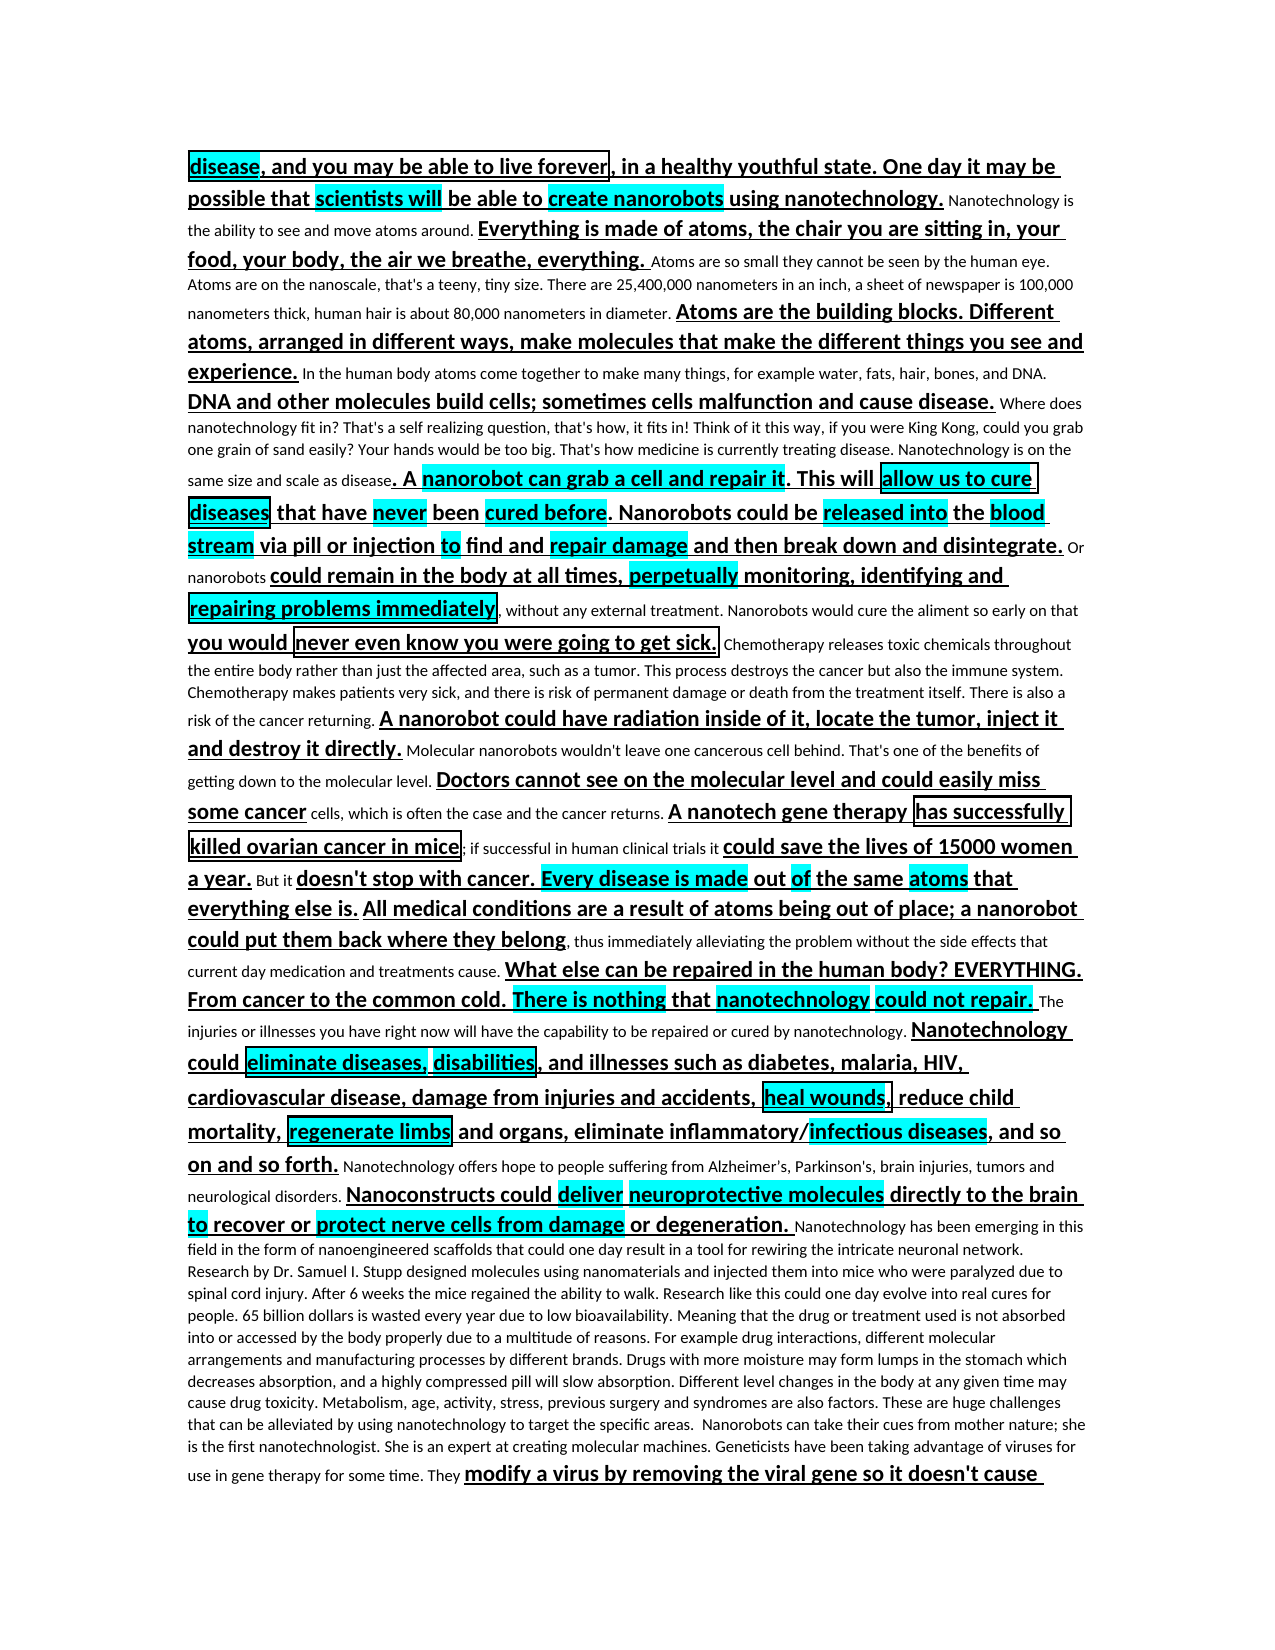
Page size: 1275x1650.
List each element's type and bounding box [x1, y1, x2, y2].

text [187, 150, 1087, 1487]
